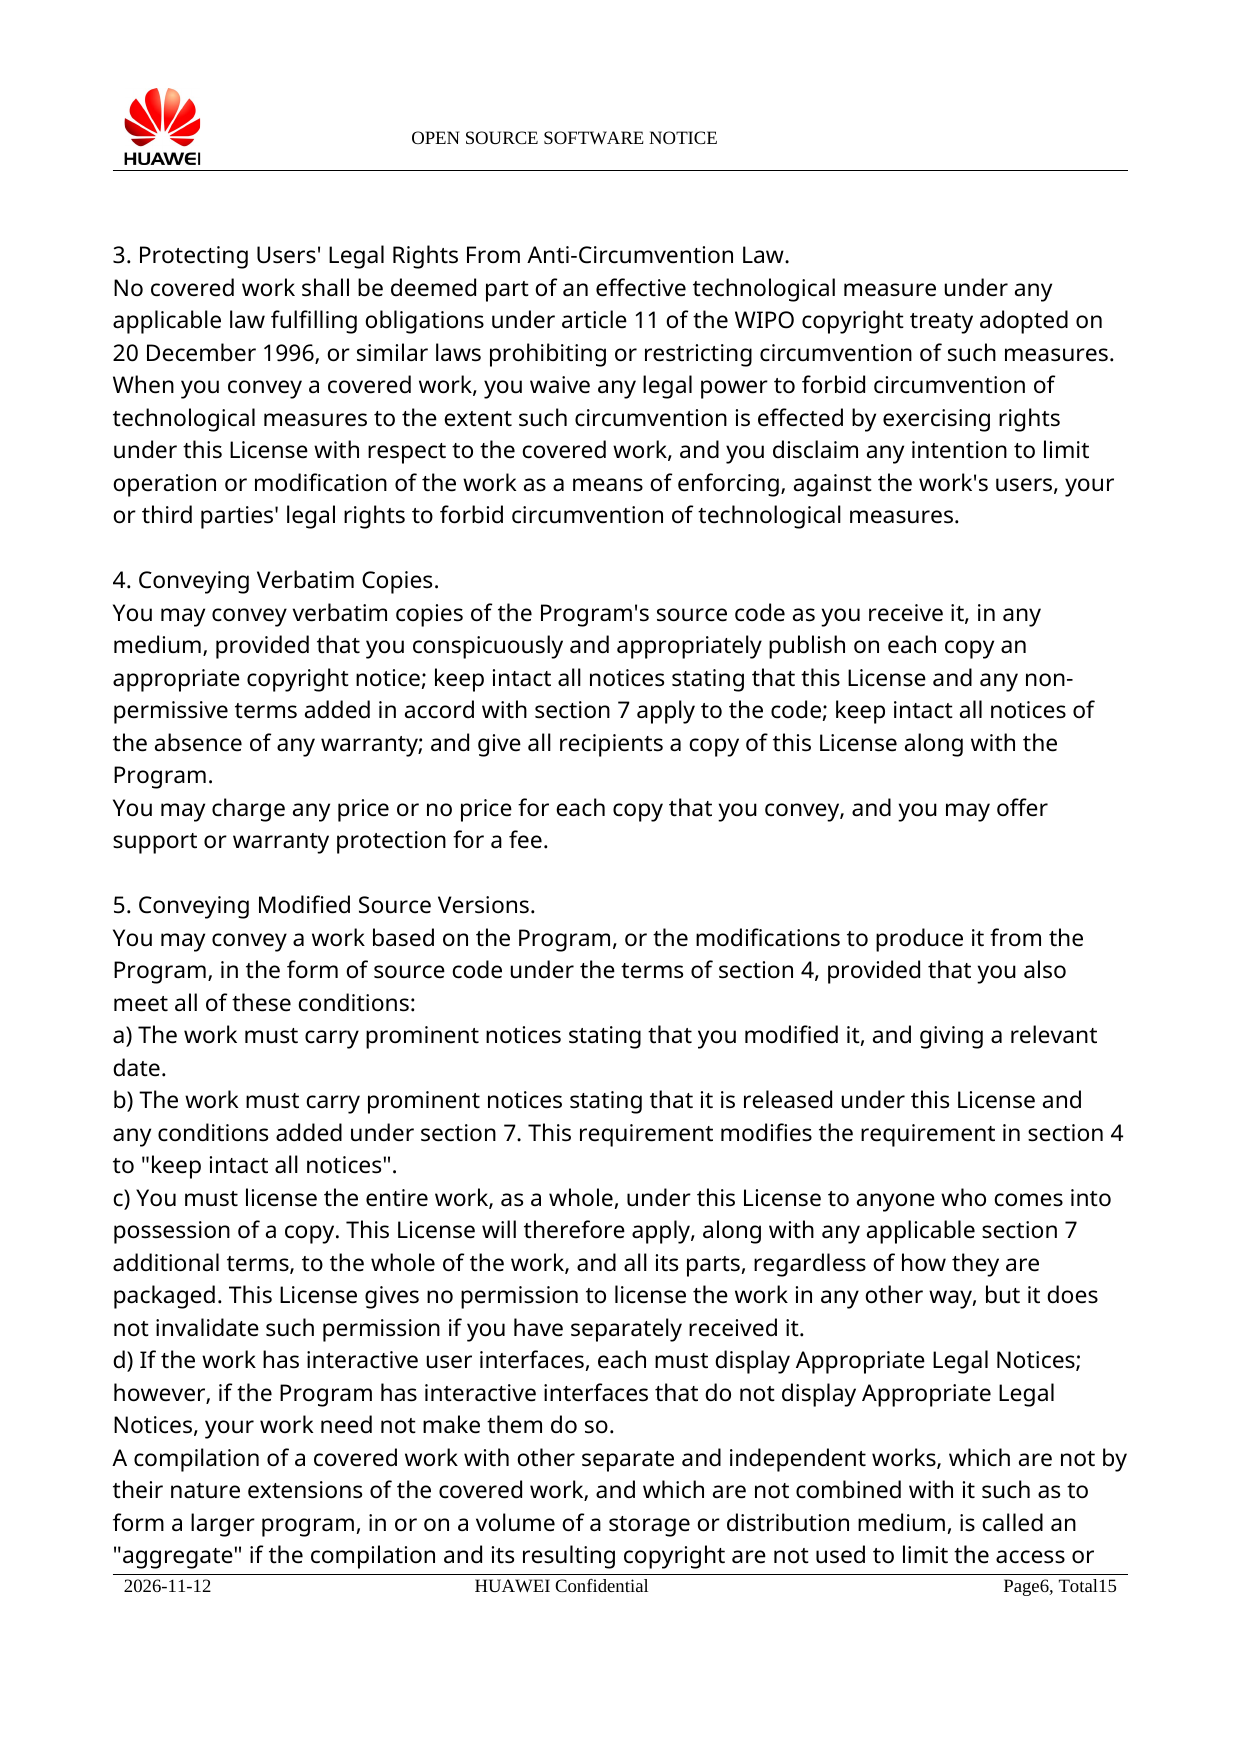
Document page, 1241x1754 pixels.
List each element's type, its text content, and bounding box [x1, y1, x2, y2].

text You may convey a work based on the Program, or the modifications to produce it from the Program, in the form of source code under the terms of section 4, provided that you also meet all of these conditions: [112, 921, 1128, 1019]
text 5. Conveying Modified Source Versions. [112, 889, 1128, 921]
text When you convey a covered work, you waive any legal power to forbid circumvention of technological measures to the extent such circumvention is effected by exercising rights under this License with respect to the covered work, and you disclaim any intention to limit operation or modification of the work as a means of enforcing, against the work's users, your or third parties' legal rights to forbid circumvention of technological measures. [112, 369, 1128, 531]
text You may charge any price or no price for each copy that you convey, and you may offer support or warranty protection for a fee. [112, 791, 1128, 856]
text d) If the work has interactive user interfaces, each must display Appropriate Legal Notices; however, if the Program has interactive interfaces that do not display Appropriate Legal Notices, your work need not make them do so. [112, 1344, 1128, 1441]
text No covered work shall be deemed part of an effective technological measure under any applicable law fulfilling obligations under article 11 of the WIPO copyright treaty adopted on 20 December 1996, or similar laws prohibiting or restricting circumvention of such measures. [112, 271, 1128, 369]
text 3. Protecting Users' Legal Rights From Anti-Circumvention Law. [112, 239, 1128, 271]
picture [124, 88, 201, 165]
text a) The work must carry prominent notices stating that you modified it, and giving a relevant date. [112, 1019, 1128, 1084]
text You may convey verbatim copies of the Program's source code as you receive it, in any medium, provided that you conspicuously and appropriately publish on each copy an appropriate copyright notice; keep intact all notices stating that this License and any non-permissive terms added in accord with section 7 apply to the code; keep intact all notices of the absence of any warranty; and give all recipients a copy of this License along with the Program. [112, 596, 1128, 791]
text b) The work must carry prominent notices stating that it is released under this License and any conditions added under section 7. This requirement modifies the requirement in section 4 to "keep intact all notices". [112, 1084, 1128, 1181]
text 4. Conveying Verbatim Copies. [112, 564, 1128, 596]
text c) You must license the entire work, as a whole, under this License to anyone who comes into possession of a copy. This License will therefore apply, along with any applicable section 7 additional terms, to the whole of the work, and all its parts, regardless of how they are packaged. This License gives no permission to license the work in any other way, but it does not invalidate such permission if you have separately received it. [112, 1181, 1128, 1344]
